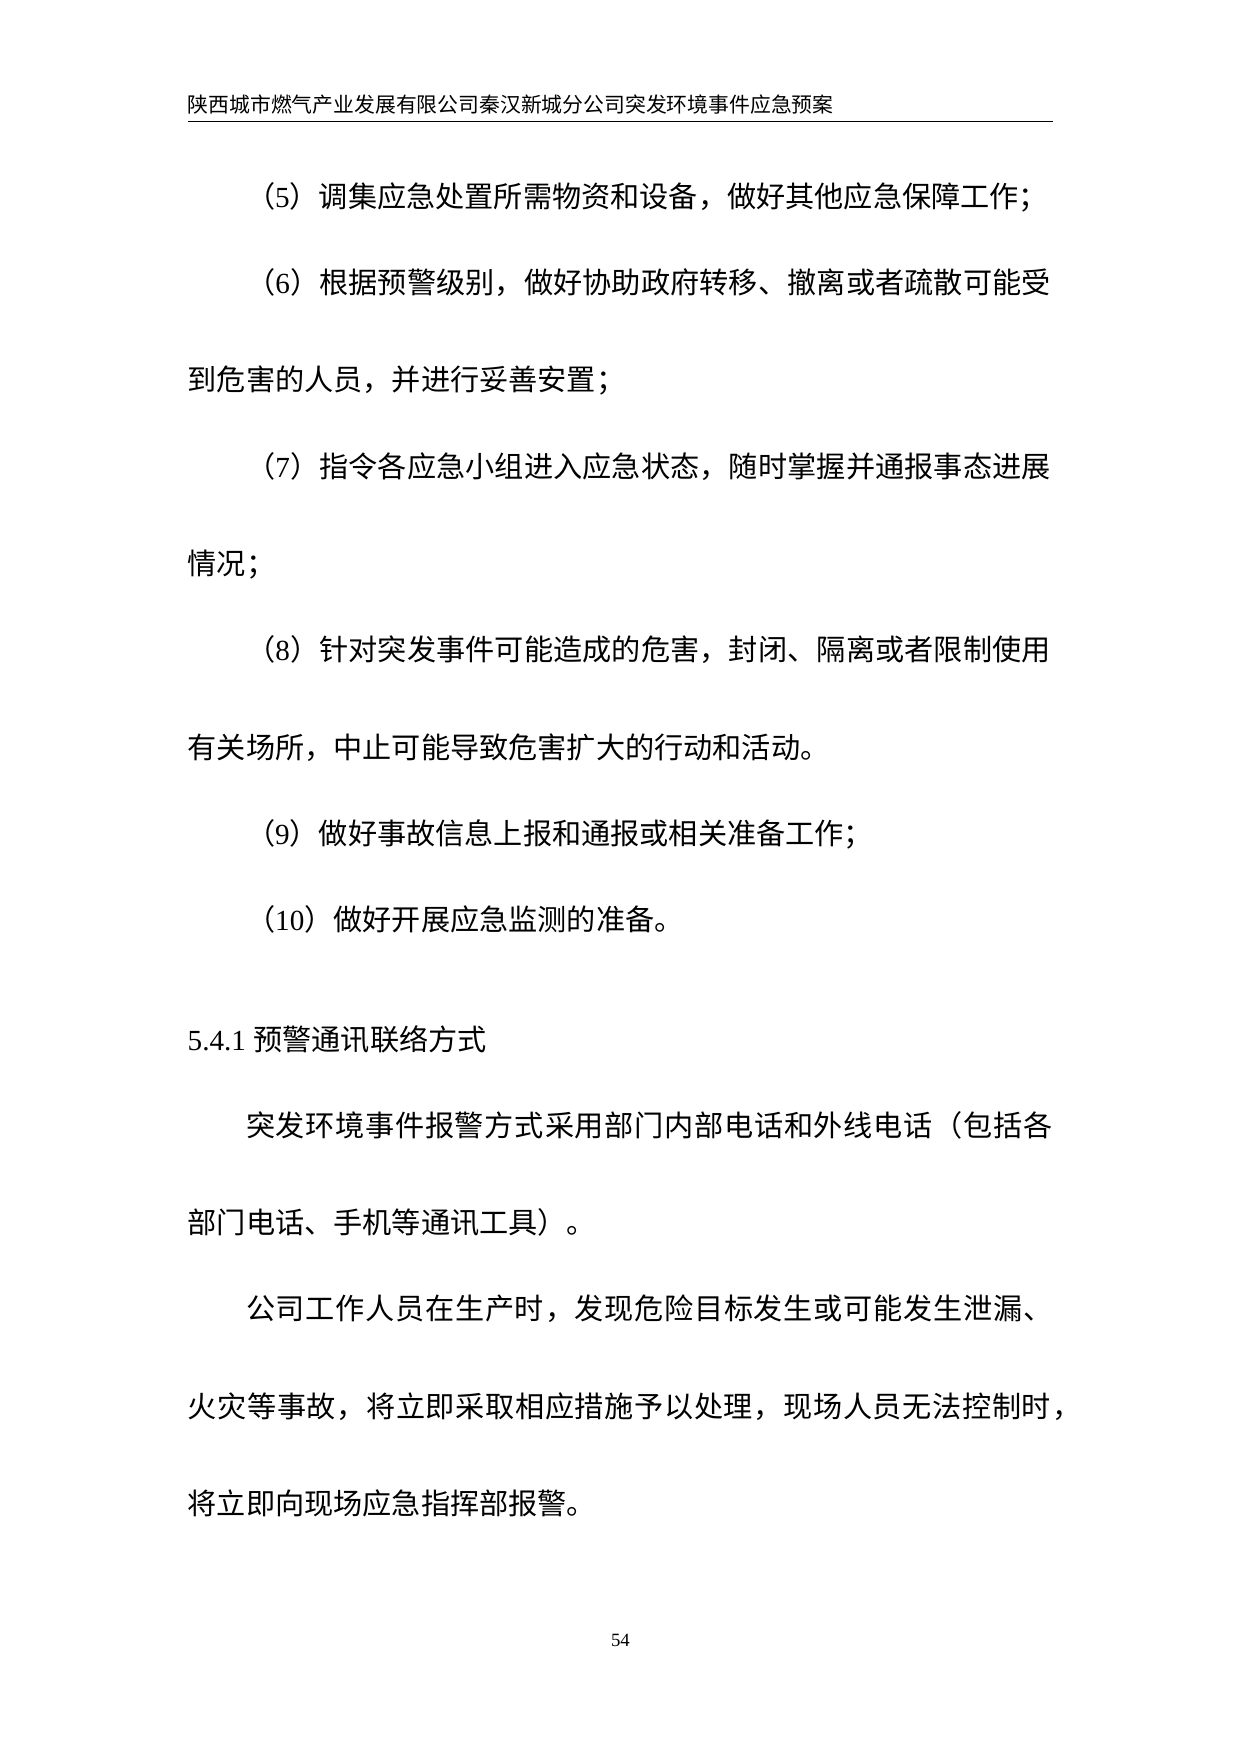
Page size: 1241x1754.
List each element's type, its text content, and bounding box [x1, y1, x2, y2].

subtitle 5.4.1 预警通讯联络方式 [187, 1005, 1053, 1070]
text 突发环境事件报警方式采用部门内部电话和外线电话（包括各部门电话、手机等通讯工具）。 [187, 1091, 1053, 1253]
text （7）指令各应急小组进入应急状态，随时掌握并通报事态进展情况； [187, 432, 1053, 594]
text （5）调集应急处置所需物资和设备，做好其他应急保障工作； [187, 162, 1053, 227]
text （10）做好开展应急监测的准备。 [187, 885, 1053, 950]
text （8）针对突发事件可能造成的危害，封闭、隔离或者限制使用有关场所，中止可能导致危害扩大的行动和活动。 [187, 615, 1053, 778]
text （6）根据预警级别，做好协助政府转移、撤离或者疏散可能受到危害的人员，并进行妥善安置； [187, 248, 1053, 411]
text （9）做好事故信息上报和通报或相关准备工作； [187, 799, 1053, 864]
text 公司工作人员在生产时，发现危险目标发生或可能发生泄漏、火灾等事故，将立即采取相应措施予以处理，现场人员无法控制时，将立即向现场应急指挥部报警。 [187, 1274, 1053, 1534]
